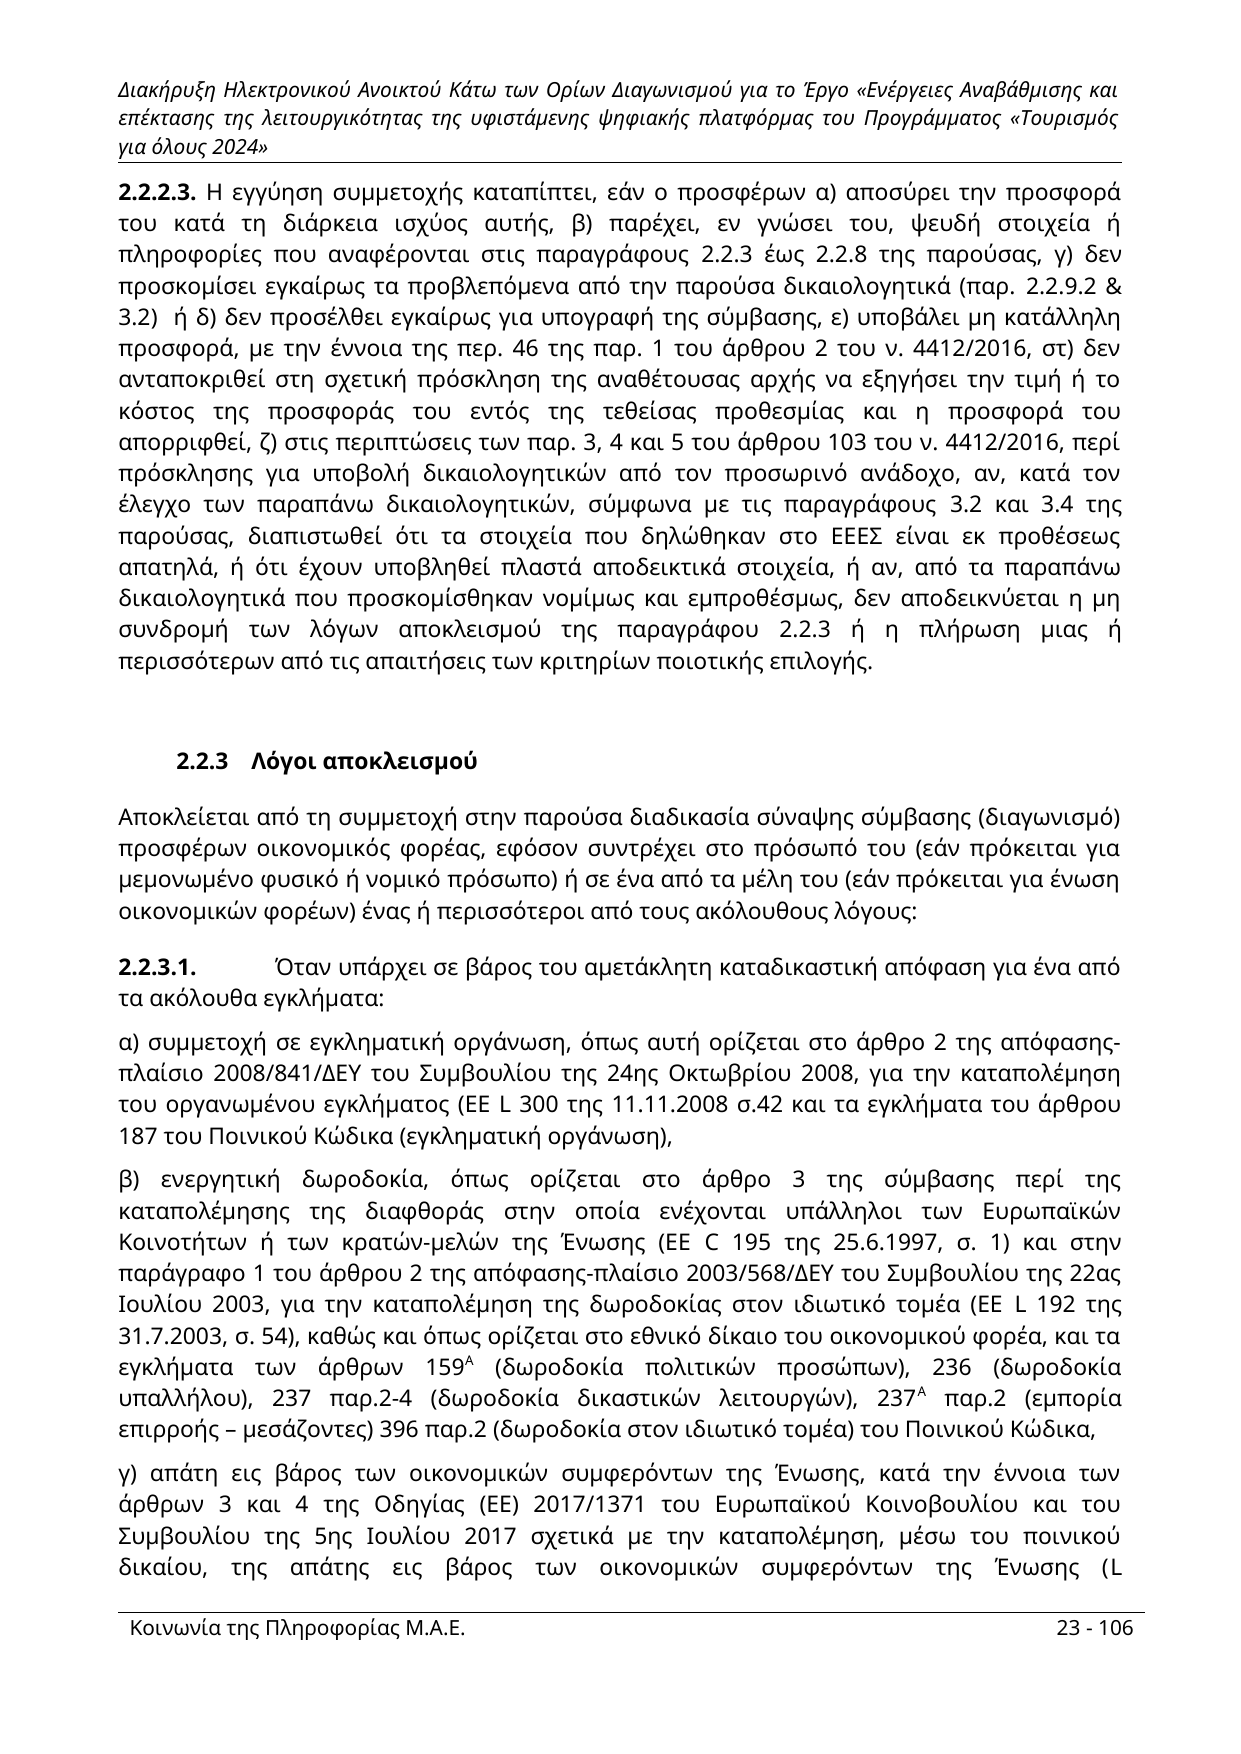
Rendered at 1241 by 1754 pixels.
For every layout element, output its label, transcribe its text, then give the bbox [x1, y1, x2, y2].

text Αποκλείεται από τη συμμετοχή στην παρούσα διαδικασία σύναψης σύμβασης (διαγωνισμό) προσφέρων οικονομικός φορέας, εφόσον συντρέχει στο πρόσωπό του (εάν πρόκειται για μεμονωμένο φυσικό ή νομικό πρόσωπο) ή σε ένα από τα μέλη του (εάν πρόκειται για ένωση οικονομικών φορέων) ένας ή περισσότεροι από τους ακόλουθους λόγους: [118, 801, 1122, 926]
text 2.2.2.3. Η εγγύηση συμμετοχής καταπίπτει, εάν ο προσφέρων α) αποσύρει την προσφορά του κατά τη διάρκεια ισχύος αυτής, β) παρέχει, εν γνώσει του, ψευδή στοιχεία ή πληροφορίες που αναφέρονται στις παραγράφους 2.2.3 έως 2.2.8 της παρούσας, γ) δεν προσκομίσει εγκαίρως τα προβλεπόμενα από την παρούσα δικαιολογητικά (παρ. 2.2.9.2 & 3.2) ή δ) δεν προσέλθει εγκαίρως για υπογραφή της σύμβασης, ε) υποβάλει μη κατάλληλη προσφορά, με την έννοια της περ. 46 της παρ. 1 του άρθρου 2 του ν. 4412/2016, στ) δεν ανταποκριθεί στη σχετική πρόσκληση της αναθέτουσας αρχής να εξηγήσει την τιμή ή το κόστος της προσφοράς του εντός της τεθείσας προθεσμίας και η προσφορά του απορριφθεί, ζ) στις περιπτώσεις των παρ. 3, 4 και 5 του άρθρου 103 του ν. 4412/2016, περί πρόσκλησης για υποβολή δικαιολογητικών από τον προσωρινό ανάδοχο, αν, κατά τον έλεγχο των παραπάνω δικαιολογητικών, σύμφωνα με τις παραγράφους 3.2 και 3.4 της παρούσας, διαπιστωθεί ότι τα στοιχεία που δηλώθηκαν στο ΕΕΕΣ είναι εκ προθέσεως απατηλά, ή ότι έχουν υποβληθεί πλαστά αποδεικτικά στοιχεία, ή αν, από τα παραπάνω δικαιολογητικά που προσκομίσθηκαν νομίμως και εμπροθέσμως, δεν αποδεικνύεται η μη συνδρομή των λόγων αποκλεισμού της παραγράφου 2.2.3 ή η πλήρωση μιας ή περισσότερων από τις απαιτήσεις των κριτηρίων ποιοτικής επιλογής. [118, 176, 1122, 676]
text β) ενεργητική δωροδοκία, όπως ορίζεται στο άρθρο 3 της σύμβασης περί της καταπολέμησης της διαφθοράς στην οποία ενέχονται υπάλληλοι των Ευρωπαϊκών Κοινοτήτων ή των κρατών-μελών της Ένωσης (ΕΕ C 195 της 25.6.1997, σ. 1) και στην παράγραφο 1 του άρθρου 2 της απόφασης-πλαίσιο 2003/568/ΔΕΥ του Συμβουλίου της 22ας Ιουλίου 2003, για την καταπολέμηση της δωροδοκίας στον ιδιωτικό τομέα (ΕΕ L 192 της 31.7.2003, σ. 54), καθώς και όπως ορίζεται στο εθνικό δίκαιο του οικονομικού φορέα, και τα εγκλήματα των άρθρων 159Α (δωροδοκία πολιτικών προσώπων), 236 (δωροδοκία υπαλλήλου), 237 παρ.2-4 (δωροδοκία δικαστικών λειτουργών), 237Α παρ.2 (εμπορία επιρροής – μεσάζοντες) 396 παρ.2 (δωροδοκία στον ιδιωτικό τομέα) του Ποινικού Κώδικα, [118, 1163, 1122, 1445]
subtitle Λόγοι αποκλεισμού [176, 745, 1122, 776]
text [118, 1457, 1122, 1582]
text α) συμμετοχή σε εγκληματική οργάνωση, όπως αυτή ορίζεται στο άρθρο 2 της απόφασης-πλαίσιο 2008/841/ΔΕΥ του Συμβουλίου της 24ης Οκτωβρίου 2008, για την καταπολέμηση του οργανωμένου εγκλήματος (ΕΕ L 300 της 11.11.2008 σ.42 και τα εγκλήματα του άρθρου 187 του Ποινικού Κώδικα (εγκληματική οργάνωση), [118, 1026, 1122, 1151]
list Όταν υπάρχει σε βάρος του αμετάκλητη καταδικαστική απόφαση για ένα από τα ακόλουθα εγκλήματα: [118, 951, 1122, 1013]
